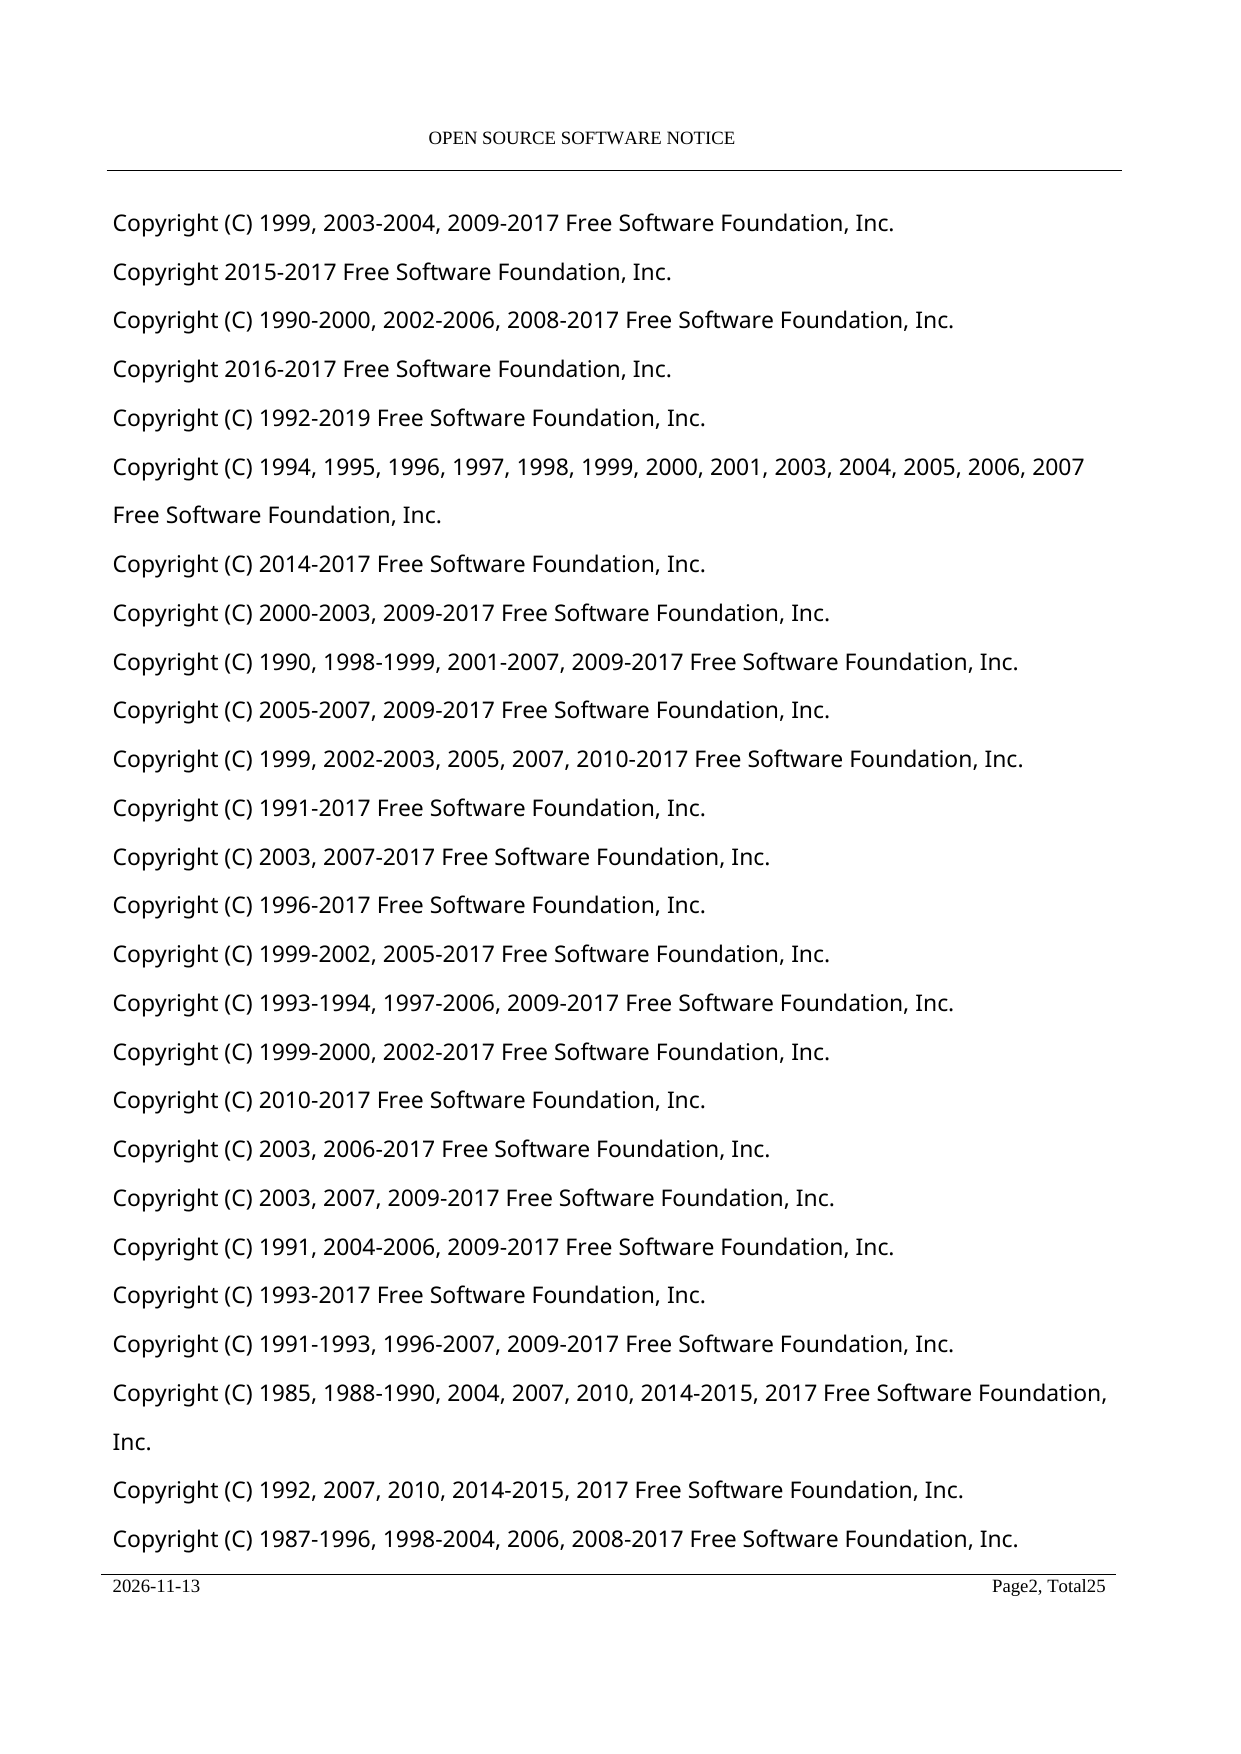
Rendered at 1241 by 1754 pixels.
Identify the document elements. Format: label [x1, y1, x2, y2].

text [112, 206, 1128, 1555]
